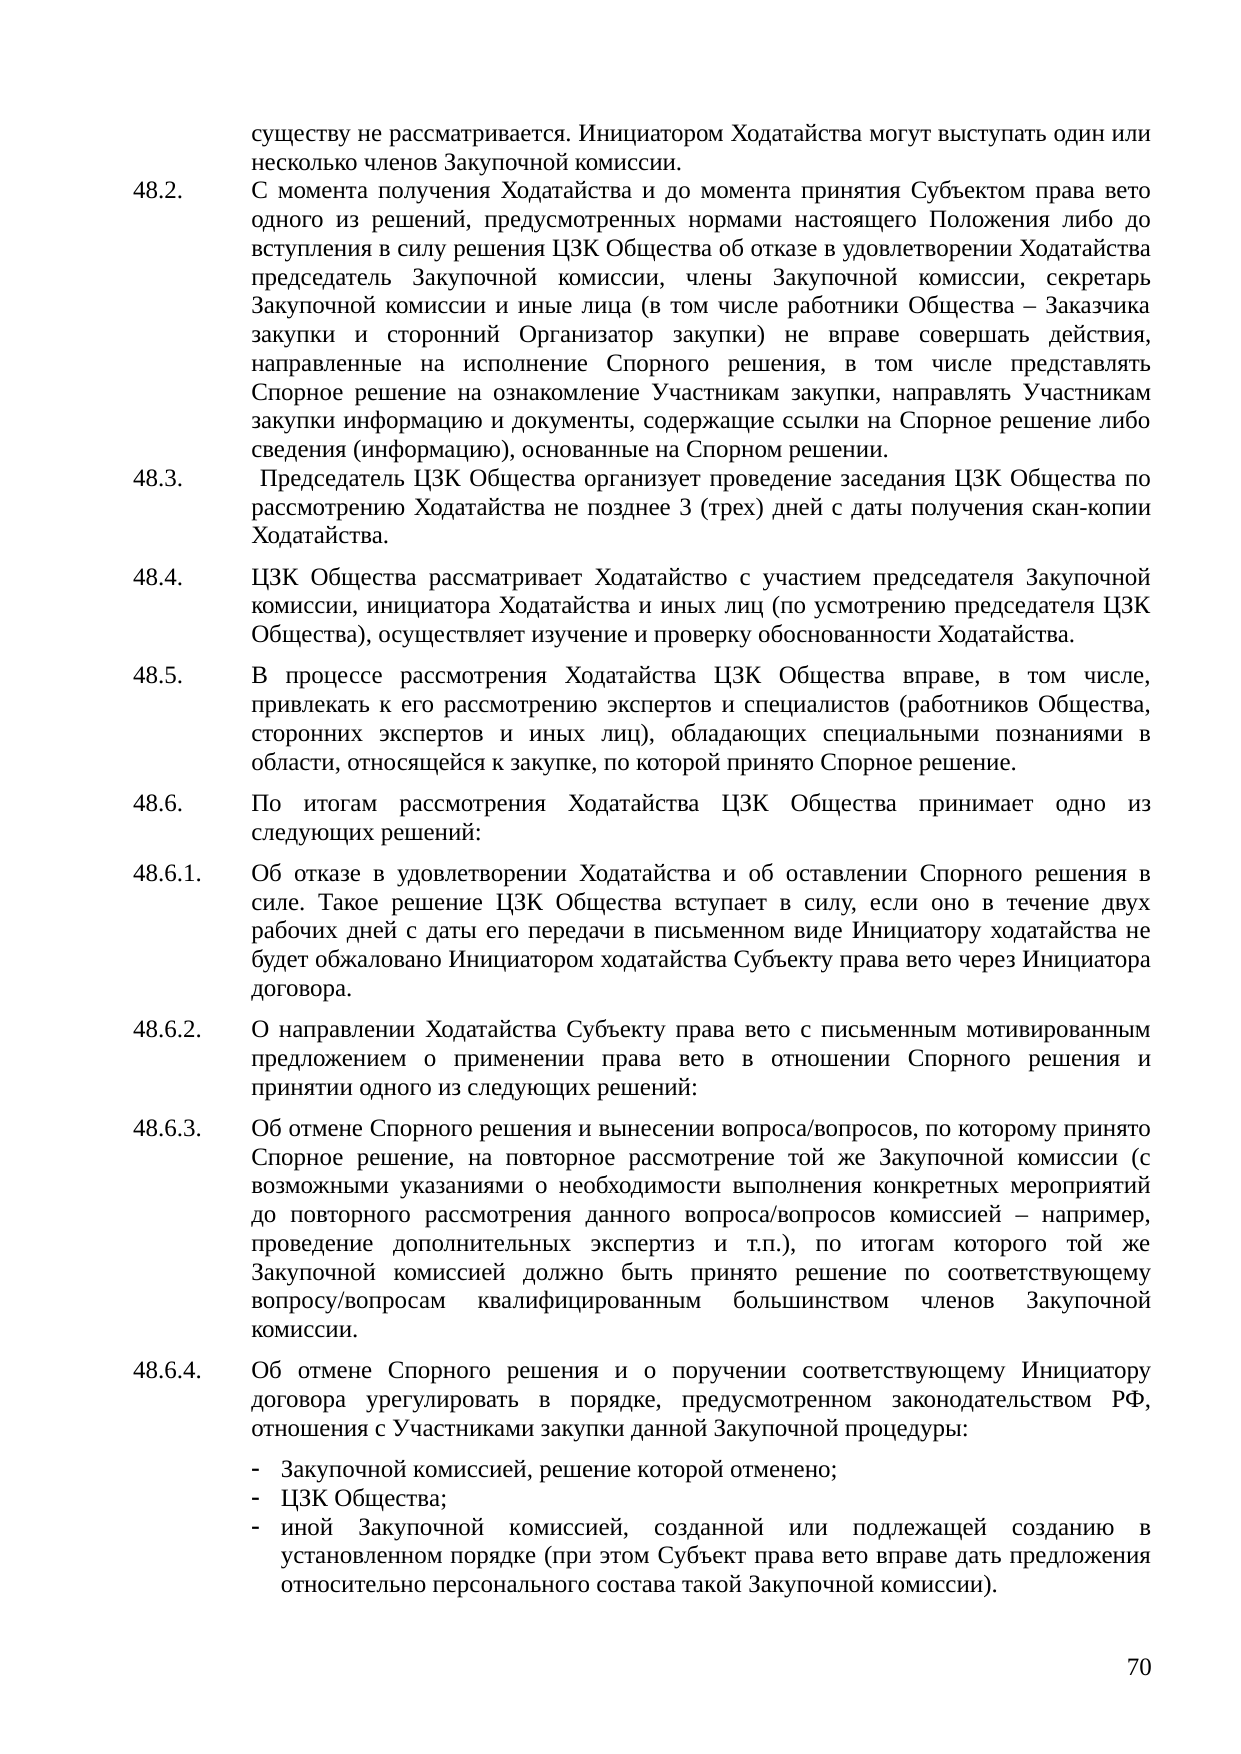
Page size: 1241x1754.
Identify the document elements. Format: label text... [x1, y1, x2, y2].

list Об отмене Спорного решения и о поручении соответствующему Инициатору договора урегулировать в порядке, предусмотренном законодательством РФ, отношения с Участниками закупки данной Закупочной процедуры: [133, 1356, 1152, 1442]
list В процессе рассмотрения Ходатайства ЦЗК Общества вправе, в том числе, привлекать к его рассмотрению экспертов и специалистов (работников Общества, сторонних экспертов и иных лиц), обладающих специальными познаниями в области, относящейся к закупке, по которой принято Спорное решение. [133, 661, 1152, 776]
list ЦЗК Общества рассматривает Ходатайство с участием председателя Закупочной комиссии, инициатора Ходатайства и иных лиц (по усмотрению председателя ЦЗК Общества), осуществляет изучение и проверку обоснованности Ходатайства. [133, 562, 1152, 648]
list Об отмене Спорного решения и вынесении вопроса/вопросов, по которому принято Спорное решение, на повторное рассмотрение той же Закупочной комиссии (с возможными указаниями о необходимости выполнения конкретных мероприятий до повторного рассмотрения данного вопроса/вопросов комиссией – например, проведение дополнительных экспертиз и т.п.), по итогам которого той же Закупочной комиссией должно быть принято решение по соответствующему вопросу/вопросам квалифицированным большинством членов Закупочной комиссии. [133, 1113, 1152, 1343]
list иной Закупочной комиссией, созданной или подлежащей созданию в установленном порядке (при этом Субъект права вето вправе дать предложения относительно персонального состава такой Закупочной комиссии). [251, 1512, 1152, 1598]
list По итогам рассмотрения Ходатайства ЦЗК Общества принимает одно из следующих решений: [133, 788, 1152, 846]
list Закупочной комиссией, решение которой отменено; [251, 1454, 1152, 1483]
list С момента получения Ходатайства и до момента принятия Субъектом права вето одного из решений, предусмотренных нормами настоящего Положения либо до вступления в силу решения ЦЗК Общества об отказе в удовлетворении Ходатайства председатель Закупочной комиссии, члены Закупочной комиссии, секретарь Закупочной комиссии и иные лица (в том числе работники Общества – Заказчика закупки и сторонний Организатор закупки) не вправе совершать действия, направленные на исполнение Спорного решения, в том числе представлять Спорное решение на ознакомление Участникам закупки, направлять Участникам закупки информацию и документы, содержащие ссылки на Спорное решение либо сведения (информацию), основанные на Спорном решении. [133, 176, 1152, 463]
list Об отказе в удовлетворении Ходатайства и об оставлении Спорного решения в силе. Такое решение ЦЗК Общества вступает в силу, если оно в течение двух рабочих дней с даты его передачи в письменном виде Инициатору ходатайства не будет обжаловано Инициатором ходатайства Субъекту права вето через Инициатора договора. [133, 858, 1152, 1002]
list ЦЗК Общества; [251, 1483, 1152, 1512]
list Председатель ЦЗК Общества организует проведение заседания ЦЗК Общества по рассмотрению Ходатайства не позднее 3 (трех) дней с даты получения скан-копии Ходатайства. [133, 463, 1152, 549]
list О направлении Ходатайства Субъекту права вето с письменным мотивированным предложением о применении права вето в отношении Спорного решения и принятии одного из следующих решений: [133, 1014, 1152, 1101]
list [133, 118, 1152, 176]
